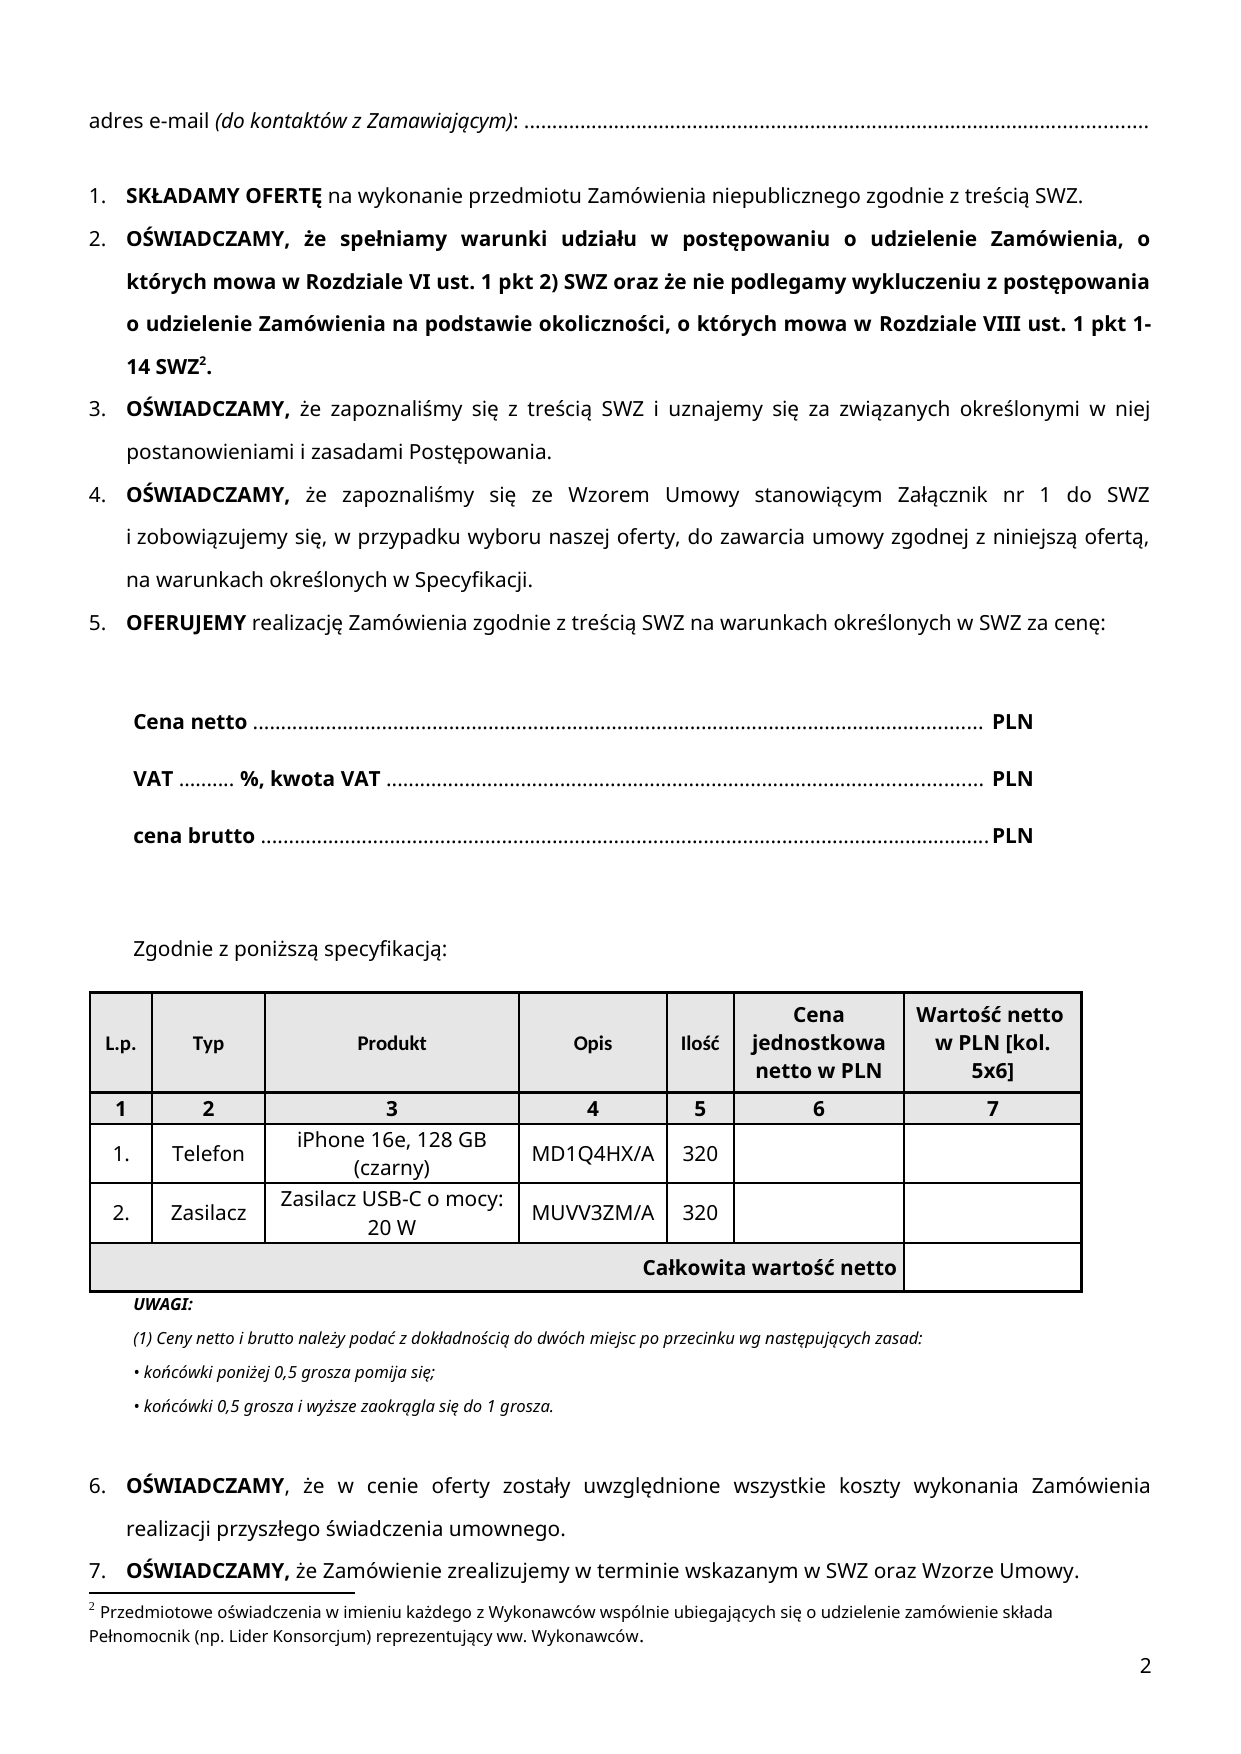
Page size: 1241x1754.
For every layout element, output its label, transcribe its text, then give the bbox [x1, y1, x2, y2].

table_cell MUVV3ZM/A [520, 1184, 666, 1242]
table_header Produkt [266, 994, 518, 1091]
table_cell 5 [668, 1094, 733, 1123]
table_cell [735, 1125, 903, 1182]
text UWAGI: [89, 1292, 1152, 1315]
table_header Wartość netto w PLN [kol. 5x6] [905, 994, 1080, 1091]
table_cell 2. [91, 1184, 151, 1242]
text • końcówki poniżej 0,5 grosza pomija się; [133, 1361, 1152, 1383]
list OFERUJEMY realizację Zamówienia zgodnie z treścią SWZ na warunkach określonych w SWZ za cenę: [89, 608, 1152, 636]
table_header Cena jednostkowa netto w PLN [735, 994, 903, 1091]
table_header Typ [153, 994, 264, 1091]
table_cell 7 [905, 1094, 1080, 1123]
list Oświadczamy, że zapoznaliśmy się z treścią SWZ i uznajemy się za związanych określonymi w niej postanowieniami i zasadami Postępowania. [89, 394, 1152, 466]
list OŚWIADCZAMY, że Zamówienie zrealizujemy w terminie wskazanym w SWZ oraz Wzorze Umowy. [89, 1557, 1152, 1585]
text adres e-mail (do kontaktów z Zamawiającym): [89, 106, 1152, 135]
list OŚWIADCZAMY, że w cenie oferty zostały uwzględnione wszystkie koszty wykonania Zamówienia realizacji przyszłego świadczenia umownego. [89, 1471, 1152, 1542]
table_cell Zasilacz [153, 1184, 264, 1242]
table_cell MD1Q4HX/A [520, 1125, 666, 1182]
table_cell [735, 1184, 903, 1242]
list OŚWIADCZAMY, że spełniamy warunki udziału w postępowaniu o udzielenie Zamówienia, o których mowa w Rozdziale VI ust. 1 pkt 2) SWZ oraz że nie podlegamy wykluczeniu z postępowania o udzielenie Zamówienia na podstawie okoliczności, o których mowa w Rozdziale VIII ust. 1 pkt 1-14 SWZ. [89, 224, 1152, 380]
table_cell Całkowita wartość netto [91, 1244, 903, 1290]
table_header L.p. [91, 994, 151, 1091]
table_cell 1. [91, 1125, 151, 1182]
table_cell 6 [735, 1094, 903, 1123]
table_cell 320 [668, 1125, 733, 1182]
table_header Opis [520, 994, 666, 1091]
text VAT .......... %, kwota VAT PLN [133, 764, 1152, 792]
table_cell [905, 1244, 1080, 1290]
table_cell 4 [520, 1094, 666, 1123]
table_cell Telefon [153, 1125, 264, 1182]
table_header Ilość [668, 994, 733, 1091]
table_cell 320 [668, 1184, 733, 1242]
table_cell 3 [266, 1094, 518, 1123]
table_cell Zasilacz USB-C o mocy: 20 W [266, 1184, 518, 1242]
list OŚWIADCZAMY, że zapoznaliśmy się ze Wzorem Umowy stanowiącym Załącznik nr 1 do SWZ i zobowiązujemy się, w przypadku wyboru naszej oferty, do zawarcia umowy zgodnej z niniejszą ofertą, na warunkach określonych w Specyfikacji. [89, 480, 1152, 593]
list SKŁADAMY OFERTĘ na wykonanie przedmiotu Zamówienia niepublicznego zgodnie z treścią SWZ. [89, 182, 1152, 210]
table_cell [905, 1125, 1080, 1182]
text • końcówki 0,5 grosza i wyższe zaokrągla się do 1 grosza. [133, 1395, 1152, 1417]
table_cell 1 [91, 1094, 151, 1123]
table_cell 2 [153, 1094, 264, 1123]
text Cena netto PLN [133, 707, 1152, 736]
text Zgodnie z poniższą specyfikacją: [133, 934, 1152, 963]
text cena brutto PLN [133, 821, 1152, 849]
table_cell iPhone 16e, 128 GB (czarny) [266, 1125, 518, 1182]
table_cell [905, 1184, 1080, 1242]
text (1) Ceny netto i brutto należy podać z dokładnością do dwóch miejsc po przecinku wg następujących zasad: [133, 1327, 1152, 1349]
